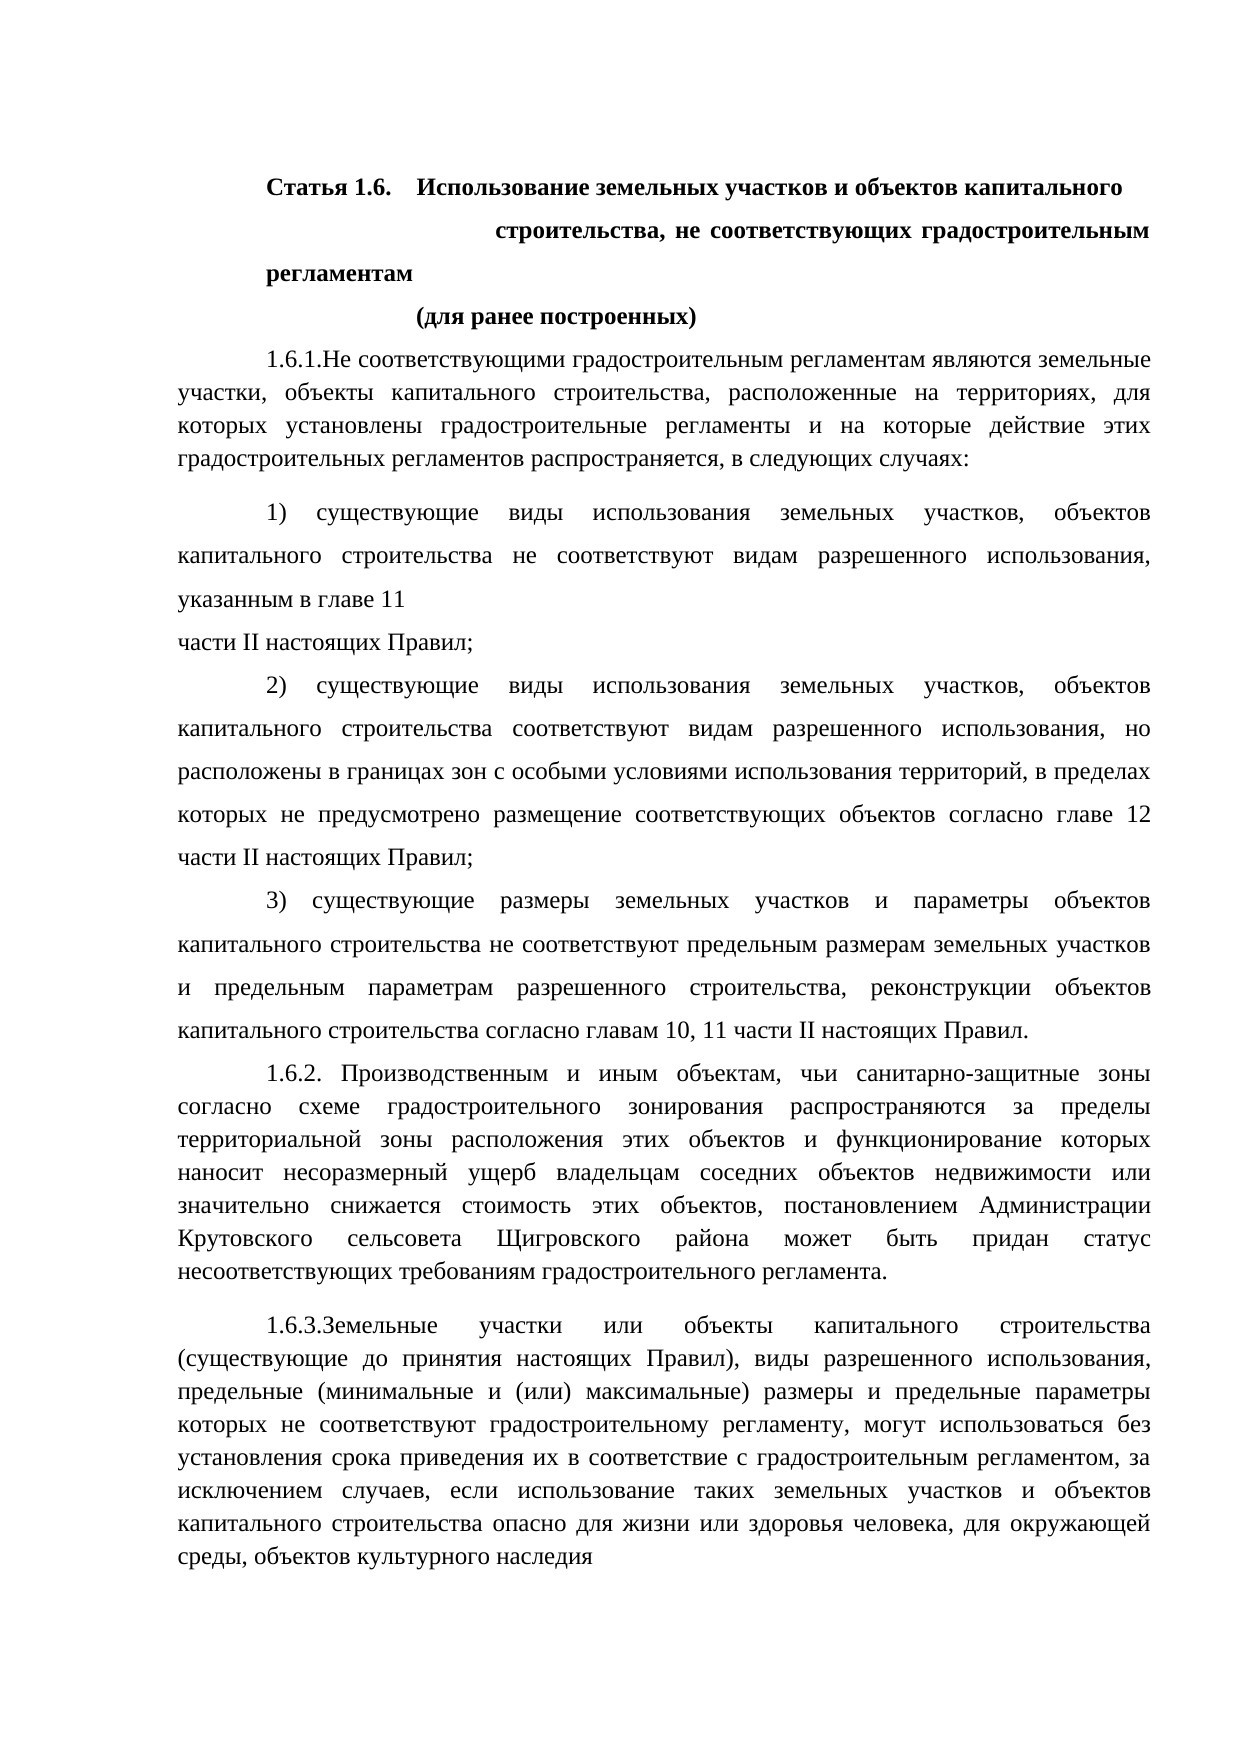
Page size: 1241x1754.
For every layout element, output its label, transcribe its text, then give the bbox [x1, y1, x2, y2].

text 1.6.3.Земельные участки или объекты капитального строительства (существующие до принятия настоящих Правил), виды разрешенного использования, предельные (минимальные и (или) максимальные) размеры и предельные параметры которых не соответствуют градостроительному регламенту, могут использоваться без установления срока приведения их в соответствие с градостроительным регламентом, за исключением случаев, если использование таких земельных участков и объектов капитального строительства опасно для жизни или здоровья человека, для окружающей среды, объектов культурного наследия [177, 1310, 1152, 1570]
text 1.6.1.Не соответствующими градостроительным регламентам являются земельные участки, объекты капитального строительства, расположенные на территориях, для которых установлены градостроительные регламенты и на которые действие этих градостроительных регламентов распространяется, в следующих случаях: [177, 344, 1152, 472]
text 3) существующие размеры земельных участков и параметры объектов капитального строительства не соответствуют предельным размерам земельных участков и предельным параметрам разрешенного строительства, реконструкции объектов капитального строительства согласно главам 10, 11 части II настоящих Правил. [177, 886, 1152, 1044]
text 1.6.2. Производственным и иным объектам, чьи санитарно-защитные зоны согласно схеме градостроительного зонирования распространяются за пределы территориальной зоны расположения этих объектов и функционирование которых наносит несоразмерный ущерб владельцам соседних объектов недвижимости или значительно снижается стоимость этих объектов, постановлением Администрации Крутовского сельсовета Щигровского района может быть придан статус несоответствующих требованиям градостроительного регламента. [177, 1058, 1152, 1285]
text строительства, не соответствующих градостроительным регламентам [266, 215, 1152, 287]
text (для ранее построенных) [266, 301, 1152, 330]
list Использование земельных участков и объектов капитального [177, 172, 1152, 201]
text части II настоящих Правил; [177, 627, 1152, 656]
text 2) существующие виды использования земельных участков, объектов капитального строительства соответствуют видам разрешенного использования, но расположены в границах зон с особыми условиями использования территорий, в пределах которых не предусмотрено размещение соответствующих объектов согласно главе 12 части II настоящих Правил; [177, 670, 1152, 871]
text 1) существующие виды использования земельных участков, объектов капитального строительства не соответствуют видам разрешенного использования, указанным в главе 11 [177, 497, 1152, 612]
